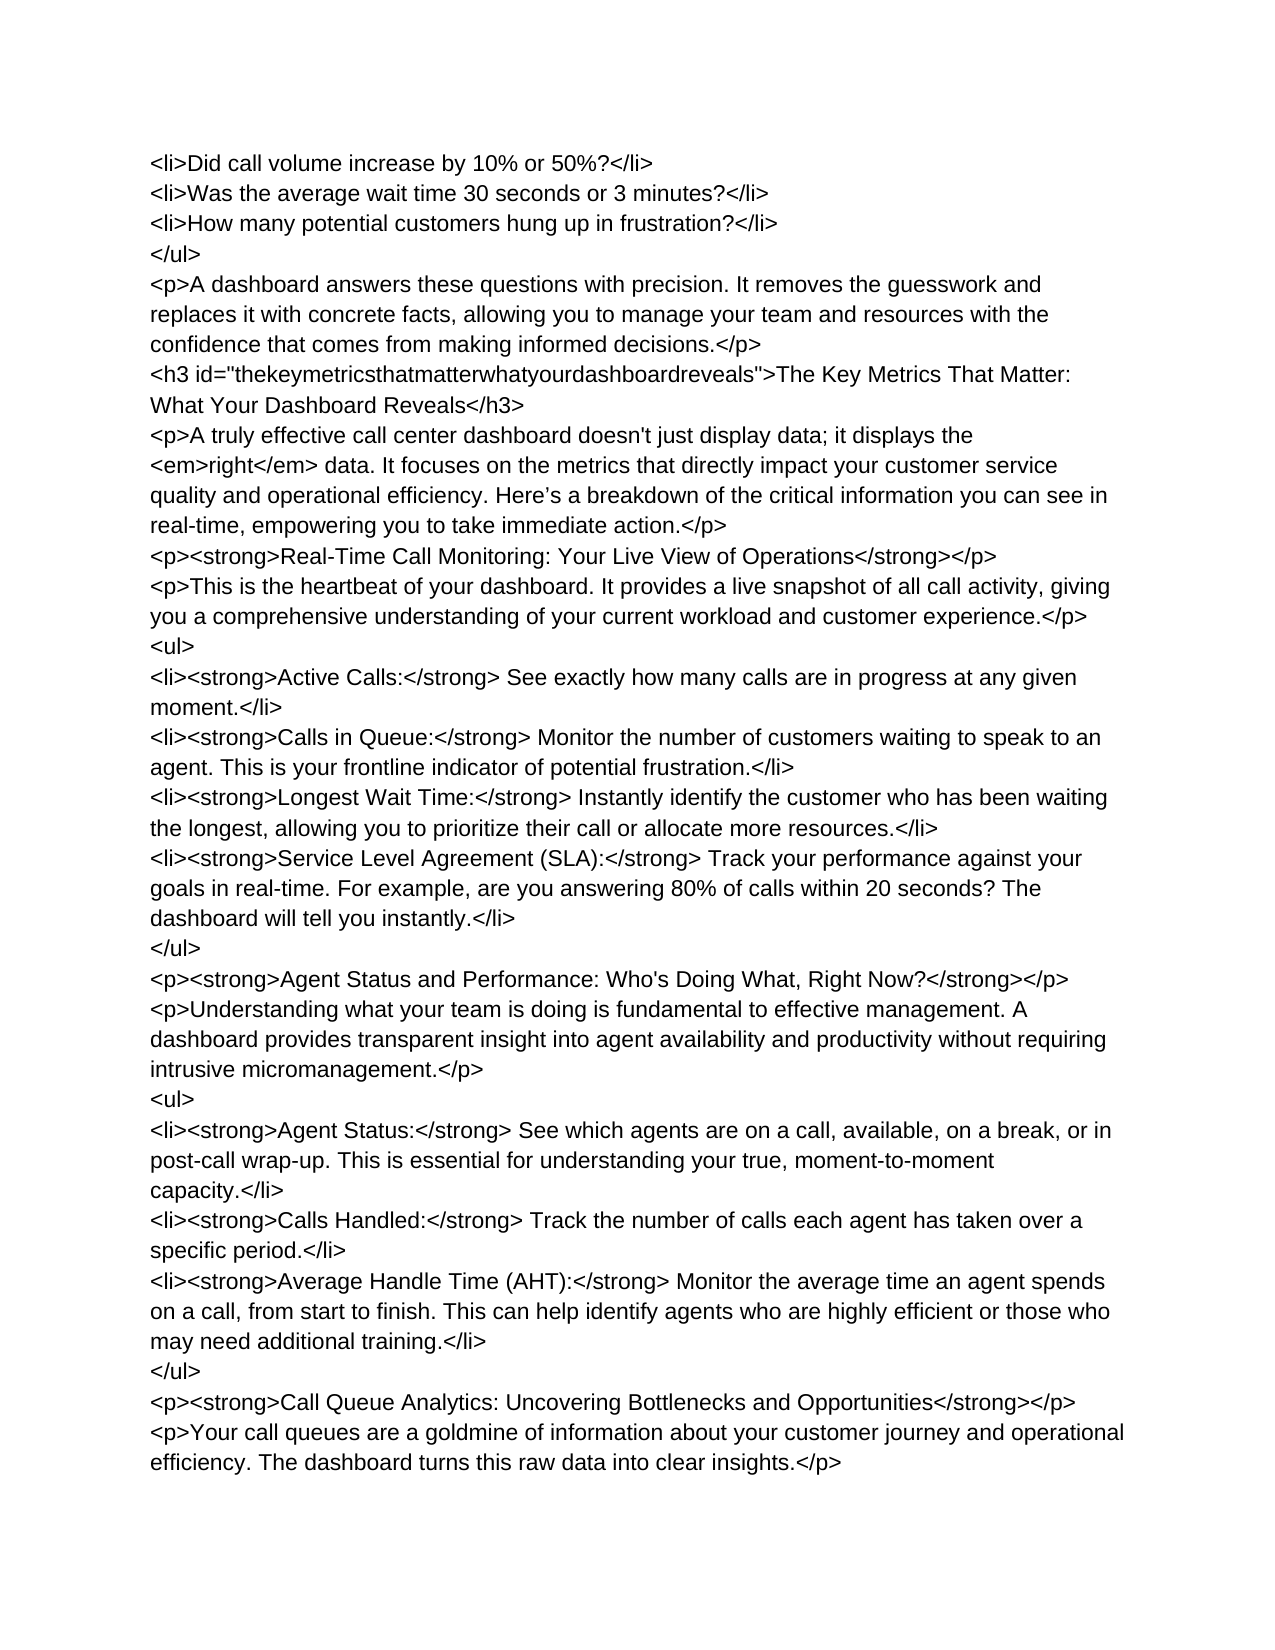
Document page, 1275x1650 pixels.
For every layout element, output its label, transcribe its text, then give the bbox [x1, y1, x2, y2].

text <li>Was the average wait time 30 seconds or 3 minutes?</li> [150, 180, 1125, 207]
text <li><strong>Average Handle Time (AHT):</strong> Monitor the average time an agent spends on a call, from start to finish. This can help identify agents who are highly efficient or those who may need additional training.</li> [150, 1268, 1125, 1354]
text <li>How many potential customers hung up in frustration?</li> [150, 210, 1125, 237]
text <p><strong>Call Queue Analytics: Uncovering Bottlenecks and Opportunities</strong></p> [150, 1388, 1125, 1415]
text <li><strong>Active Calls:</strong> See exactly how many calls are in progress at any given moment.</li> [150, 663, 1125, 720]
text <p>A dashboard answers these questions with precision. It removes the guesswork and replaces it with concrete facts, allowing you to manage your team and resources with the confidence that comes from making informed decisions.</p> [150, 271, 1125, 358]
text <h3 id="thekeymetricsthatmatterwhatyourdashboardreveals">The Key Metrics That Matter: What Your Dashboard Reveals</h3> [150, 361, 1125, 418]
text <li>Did call volume increase by 10% or 50%?</li> [150, 150, 1125, 176]
text </ul> [150, 935, 1125, 962]
text </ul> [150, 1358, 1125, 1385]
text <p><strong>Real-Time Call Monitoring: Your Live View of Operations</strong></p> [150, 543, 1125, 569]
text <p><strong>Agent Status and Performance: Who's Doing What, Right Now?</strong></p> [150, 966, 1125, 992]
text <ul> [150, 1086, 1125, 1113]
text <p>This is the heartbeat of your dashboard. It provides a live snapshot of all call activity, giving you a comprehensive understanding of your current workload and customer experience.</p> [150, 573, 1125, 629]
text <p>Understanding what your team is doing is fundamental to effective management. A dashboard provides transparent insight into agent availability and productivity without requiring intrusive micromanagement.</p> [150, 996, 1125, 1083]
text <li><strong>Service Level Agreement (SLA):</strong> Track your performance against your goals in real-time. For example, are you answering 80% of calls within 20 seconds? The dashboard will tell you instantly.</li> [150, 845, 1125, 932]
text <ul> [150, 633, 1125, 660]
text <li><strong>Longest Wait Time:</strong> Instantly identify the customer who has been waiting the longest, allowing you to prioritize their call or allocate more resources.</li> [150, 784, 1125, 841]
text <li><strong>Calls Handled:</strong> Track the number of calls each agent has taken over a specific period.</li> [150, 1207, 1125, 1264]
text <p>Your call queues are a goldmine of information about your customer journey and operational efficiency. The dashboard turns this raw data into clear insights.</p> [150, 1419, 1125, 1475]
text <li><strong>Calls in Queue:</strong> Monitor the number of customers waiting to speak to an agent. This is your frontline indicator of potential frustration.</li> [150, 724, 1125, 781]
text </ul> [150, 241, 1125, 267]
text <p>A truly effective call center dashboard doesn't just display data; it displays the <em>right</em> data. It focuses on the metrics that directly impact your customer service quality and operational efficiency. Here’s a breakdown of the critical information you can see in real-time, empowering you to take immediate action.</p> [150, 422, 1125, 539]
text <li><strong>Agent Status:</strong> See which agents are on a call, available, on a break, or in post-call wrap-up. This is essential for understanding your true, moment-to-moment capacity.</li> [150, 1117, 1125, 1203]
